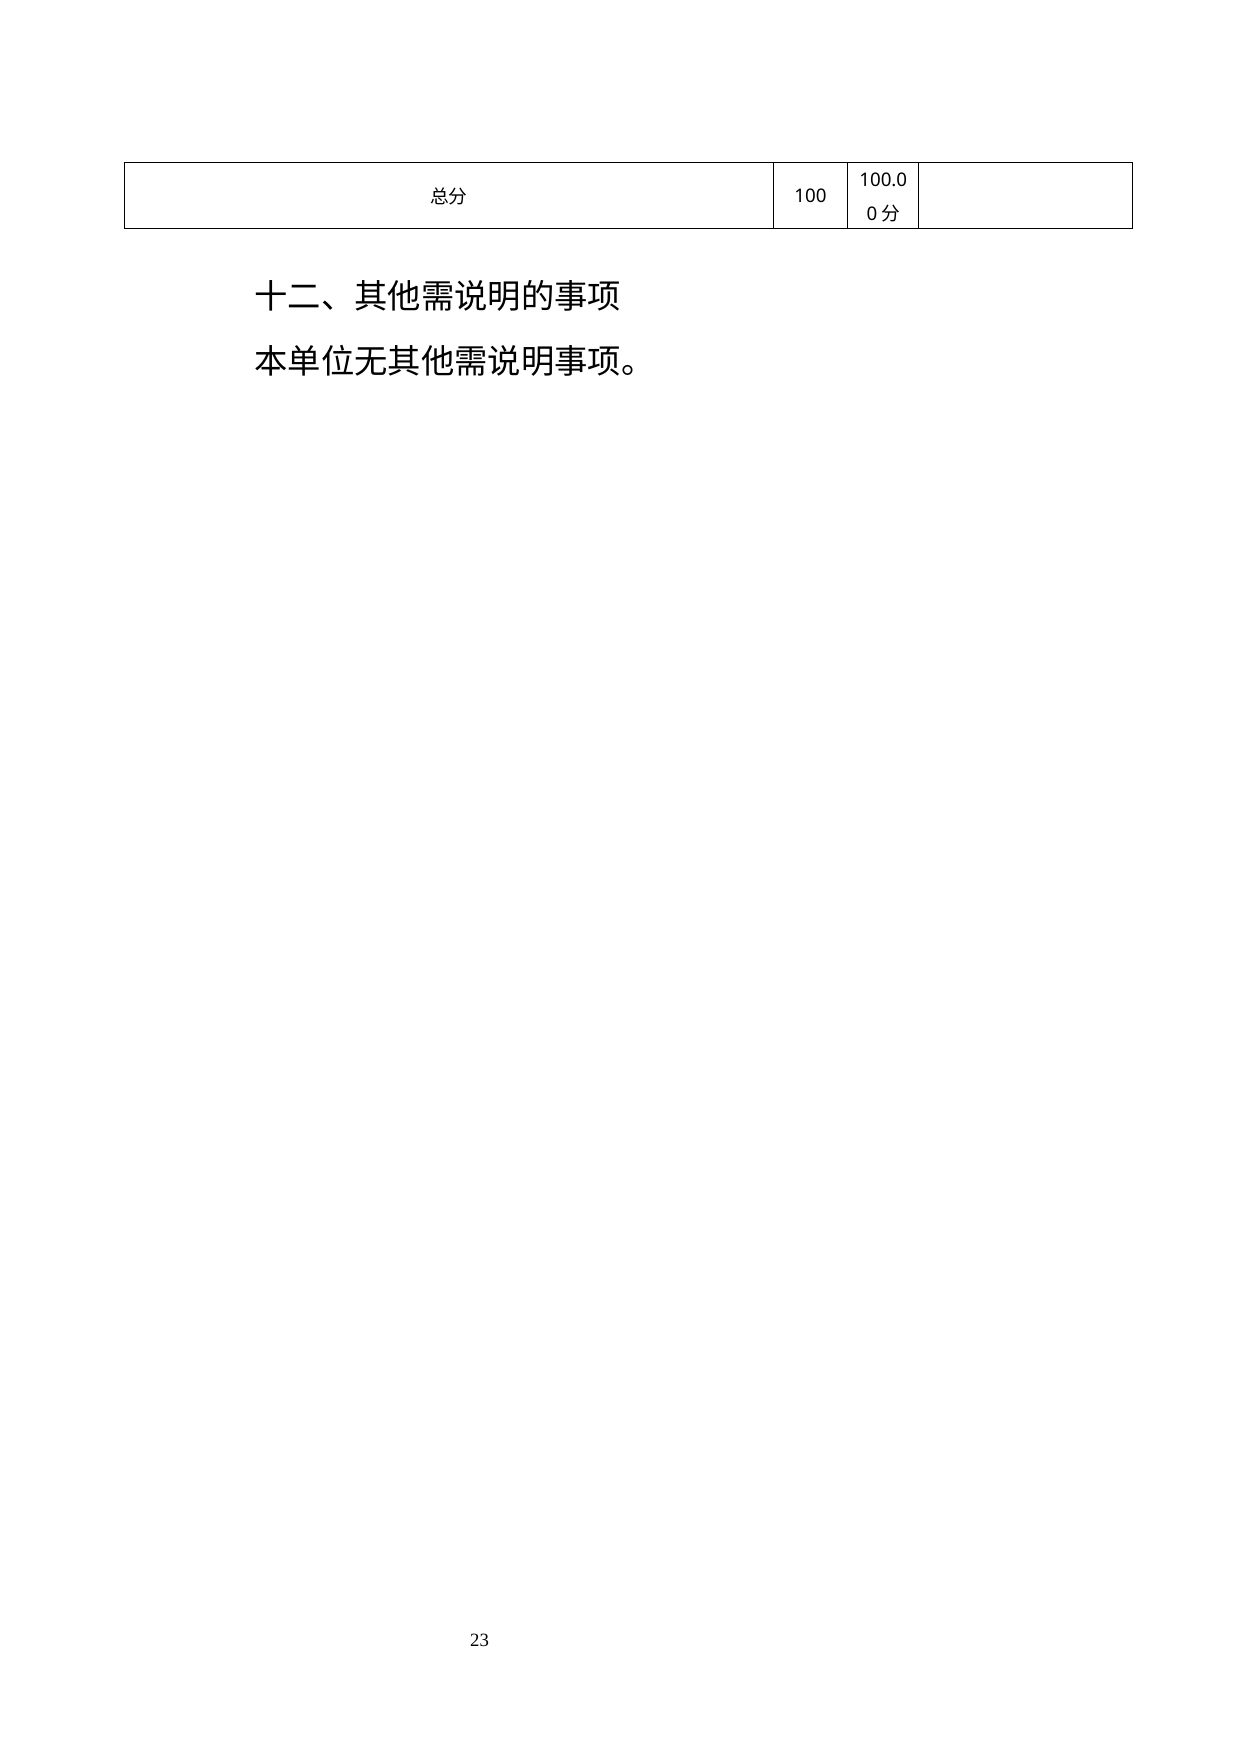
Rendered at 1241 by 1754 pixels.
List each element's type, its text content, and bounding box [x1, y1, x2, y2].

table_cell 总分 [125, 163, 773, 228]
table_cell 100.00分 [848, 163, 918, 228]
table_cell 100 [774, 163, 847, 228]
text 本单位无其他需说明事项。 [187, 327, 1053, 392]
text 十二、其他需说明的事项 [187, 262, 1053, 327]
table_cell [919, 163, 1132, 228]
